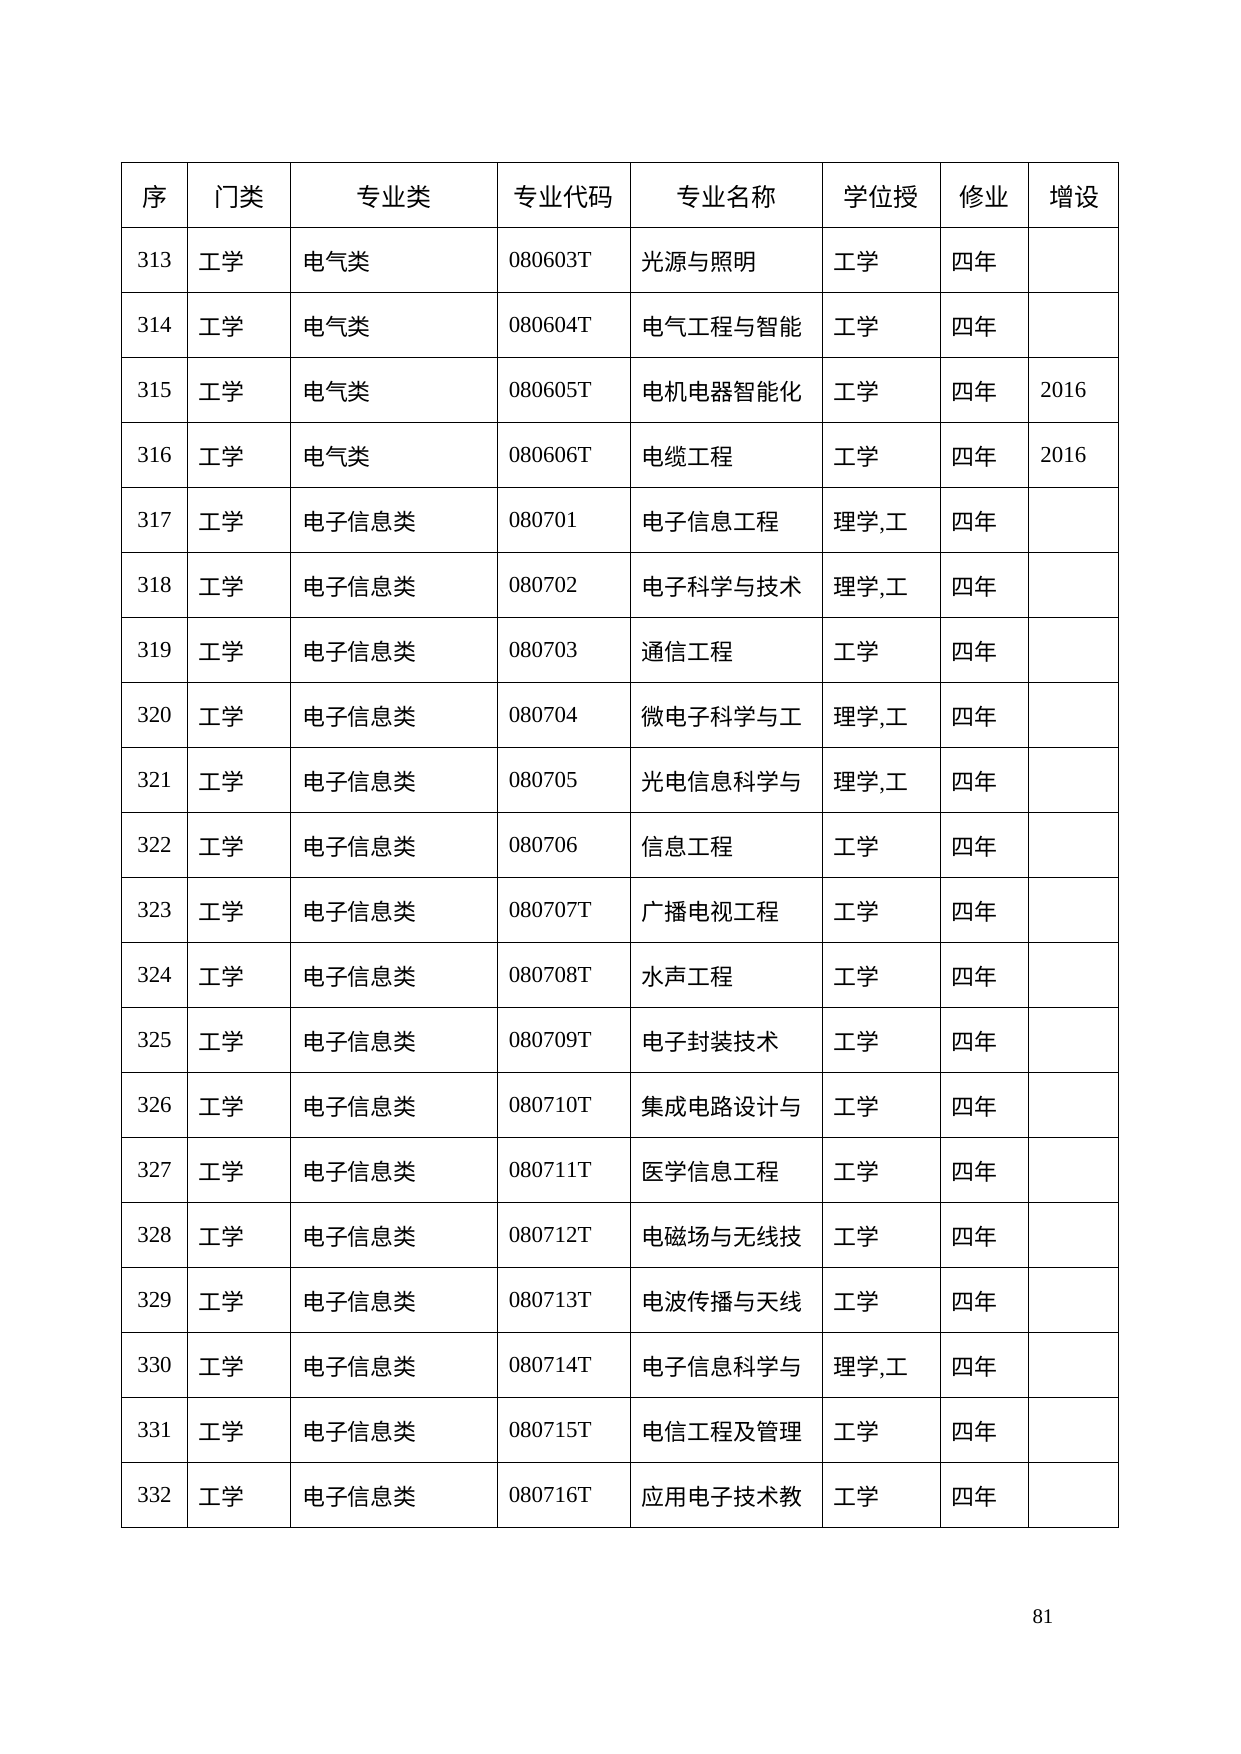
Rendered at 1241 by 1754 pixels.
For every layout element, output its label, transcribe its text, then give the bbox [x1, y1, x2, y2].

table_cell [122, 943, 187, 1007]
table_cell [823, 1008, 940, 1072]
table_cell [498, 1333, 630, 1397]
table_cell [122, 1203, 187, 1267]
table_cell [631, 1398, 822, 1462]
table_header 学位授予门类 [823, 163, 940, 227]
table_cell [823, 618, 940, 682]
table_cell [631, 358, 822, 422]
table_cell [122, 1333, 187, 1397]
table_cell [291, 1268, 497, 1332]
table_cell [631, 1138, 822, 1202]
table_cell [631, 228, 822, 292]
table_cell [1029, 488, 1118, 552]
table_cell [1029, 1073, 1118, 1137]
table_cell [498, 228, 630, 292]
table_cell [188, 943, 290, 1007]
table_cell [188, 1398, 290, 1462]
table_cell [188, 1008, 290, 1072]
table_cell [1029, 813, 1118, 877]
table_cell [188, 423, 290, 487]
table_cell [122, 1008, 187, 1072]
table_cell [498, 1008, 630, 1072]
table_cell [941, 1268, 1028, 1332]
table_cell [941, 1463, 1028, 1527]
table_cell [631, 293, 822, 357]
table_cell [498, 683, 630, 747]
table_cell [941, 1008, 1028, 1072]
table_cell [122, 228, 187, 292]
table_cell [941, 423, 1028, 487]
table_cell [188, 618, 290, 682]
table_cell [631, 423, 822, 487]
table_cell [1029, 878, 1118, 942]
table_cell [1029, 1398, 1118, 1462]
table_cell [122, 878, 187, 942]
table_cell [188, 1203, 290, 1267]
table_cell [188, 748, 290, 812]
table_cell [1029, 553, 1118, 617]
table_header 修业年限 [941, 163, 1028, 227]
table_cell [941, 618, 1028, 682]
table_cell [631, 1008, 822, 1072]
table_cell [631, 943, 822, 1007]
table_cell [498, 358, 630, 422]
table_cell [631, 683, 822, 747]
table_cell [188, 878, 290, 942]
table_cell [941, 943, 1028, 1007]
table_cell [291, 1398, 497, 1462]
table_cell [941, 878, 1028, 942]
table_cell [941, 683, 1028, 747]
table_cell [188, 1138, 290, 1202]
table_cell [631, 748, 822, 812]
table_header 门类 [188, 163, 290, 227]
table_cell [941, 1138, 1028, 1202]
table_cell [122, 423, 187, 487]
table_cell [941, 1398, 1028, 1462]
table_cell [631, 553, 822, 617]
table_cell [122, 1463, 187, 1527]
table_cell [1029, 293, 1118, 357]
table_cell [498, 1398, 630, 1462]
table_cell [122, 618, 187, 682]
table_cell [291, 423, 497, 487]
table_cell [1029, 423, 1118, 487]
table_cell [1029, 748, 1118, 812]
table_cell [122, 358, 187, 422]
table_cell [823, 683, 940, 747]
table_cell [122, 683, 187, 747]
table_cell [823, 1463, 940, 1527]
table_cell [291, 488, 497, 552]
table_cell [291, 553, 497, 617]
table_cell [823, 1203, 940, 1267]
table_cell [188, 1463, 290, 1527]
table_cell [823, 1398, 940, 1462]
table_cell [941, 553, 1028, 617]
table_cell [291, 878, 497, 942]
table_header 序号 [122, 163, 187, 227]
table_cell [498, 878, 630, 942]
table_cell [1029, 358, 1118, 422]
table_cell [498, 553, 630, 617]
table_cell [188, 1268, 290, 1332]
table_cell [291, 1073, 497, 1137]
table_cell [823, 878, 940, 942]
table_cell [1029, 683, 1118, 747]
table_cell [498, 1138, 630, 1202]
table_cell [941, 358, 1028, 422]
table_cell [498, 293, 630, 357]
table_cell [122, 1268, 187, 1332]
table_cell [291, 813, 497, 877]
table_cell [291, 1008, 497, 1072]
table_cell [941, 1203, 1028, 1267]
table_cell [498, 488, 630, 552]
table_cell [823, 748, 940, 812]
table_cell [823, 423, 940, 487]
table_header 专业代码 [498, 163, 630, 227]
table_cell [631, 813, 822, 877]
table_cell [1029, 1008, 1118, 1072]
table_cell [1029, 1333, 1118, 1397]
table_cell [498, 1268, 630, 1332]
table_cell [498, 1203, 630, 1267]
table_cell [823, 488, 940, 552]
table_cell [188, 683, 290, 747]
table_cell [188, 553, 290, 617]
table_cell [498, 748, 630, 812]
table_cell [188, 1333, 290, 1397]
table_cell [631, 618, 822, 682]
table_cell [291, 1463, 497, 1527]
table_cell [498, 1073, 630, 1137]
table_header 专业名称 [631, 163, 822, 227]
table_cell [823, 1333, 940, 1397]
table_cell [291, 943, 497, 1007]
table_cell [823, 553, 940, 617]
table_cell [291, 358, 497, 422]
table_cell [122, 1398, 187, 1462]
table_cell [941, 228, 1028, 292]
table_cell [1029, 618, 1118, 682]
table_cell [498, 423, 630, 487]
table_header 增设年份 [1029, 163, 1118, 227]
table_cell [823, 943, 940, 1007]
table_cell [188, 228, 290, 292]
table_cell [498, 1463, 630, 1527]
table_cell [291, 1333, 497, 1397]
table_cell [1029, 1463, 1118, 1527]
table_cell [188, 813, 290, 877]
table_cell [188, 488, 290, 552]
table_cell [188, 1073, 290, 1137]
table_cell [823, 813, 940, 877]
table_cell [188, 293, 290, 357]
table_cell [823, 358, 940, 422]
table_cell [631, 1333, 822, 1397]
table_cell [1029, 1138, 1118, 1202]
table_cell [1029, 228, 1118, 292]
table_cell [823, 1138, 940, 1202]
table_header 专业类 [291, 163, 497, 227]
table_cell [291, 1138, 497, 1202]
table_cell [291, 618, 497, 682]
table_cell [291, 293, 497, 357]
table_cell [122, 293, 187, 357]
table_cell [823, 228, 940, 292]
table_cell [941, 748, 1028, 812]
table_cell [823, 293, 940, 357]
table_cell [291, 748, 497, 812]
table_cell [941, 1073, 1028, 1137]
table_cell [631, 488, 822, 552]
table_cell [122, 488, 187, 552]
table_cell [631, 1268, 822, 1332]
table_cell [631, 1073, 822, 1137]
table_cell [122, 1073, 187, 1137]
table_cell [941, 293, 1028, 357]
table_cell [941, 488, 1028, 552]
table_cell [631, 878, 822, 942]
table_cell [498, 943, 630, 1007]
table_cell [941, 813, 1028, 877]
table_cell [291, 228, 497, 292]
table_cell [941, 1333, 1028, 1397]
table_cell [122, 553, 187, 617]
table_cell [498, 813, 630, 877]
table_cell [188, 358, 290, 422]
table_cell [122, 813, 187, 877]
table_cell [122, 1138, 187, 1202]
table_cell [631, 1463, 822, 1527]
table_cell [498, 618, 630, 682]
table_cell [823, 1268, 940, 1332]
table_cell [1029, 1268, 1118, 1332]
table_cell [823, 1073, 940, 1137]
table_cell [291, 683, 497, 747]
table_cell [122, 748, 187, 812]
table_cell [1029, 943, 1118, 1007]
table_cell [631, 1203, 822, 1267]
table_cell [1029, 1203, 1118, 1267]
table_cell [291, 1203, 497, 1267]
